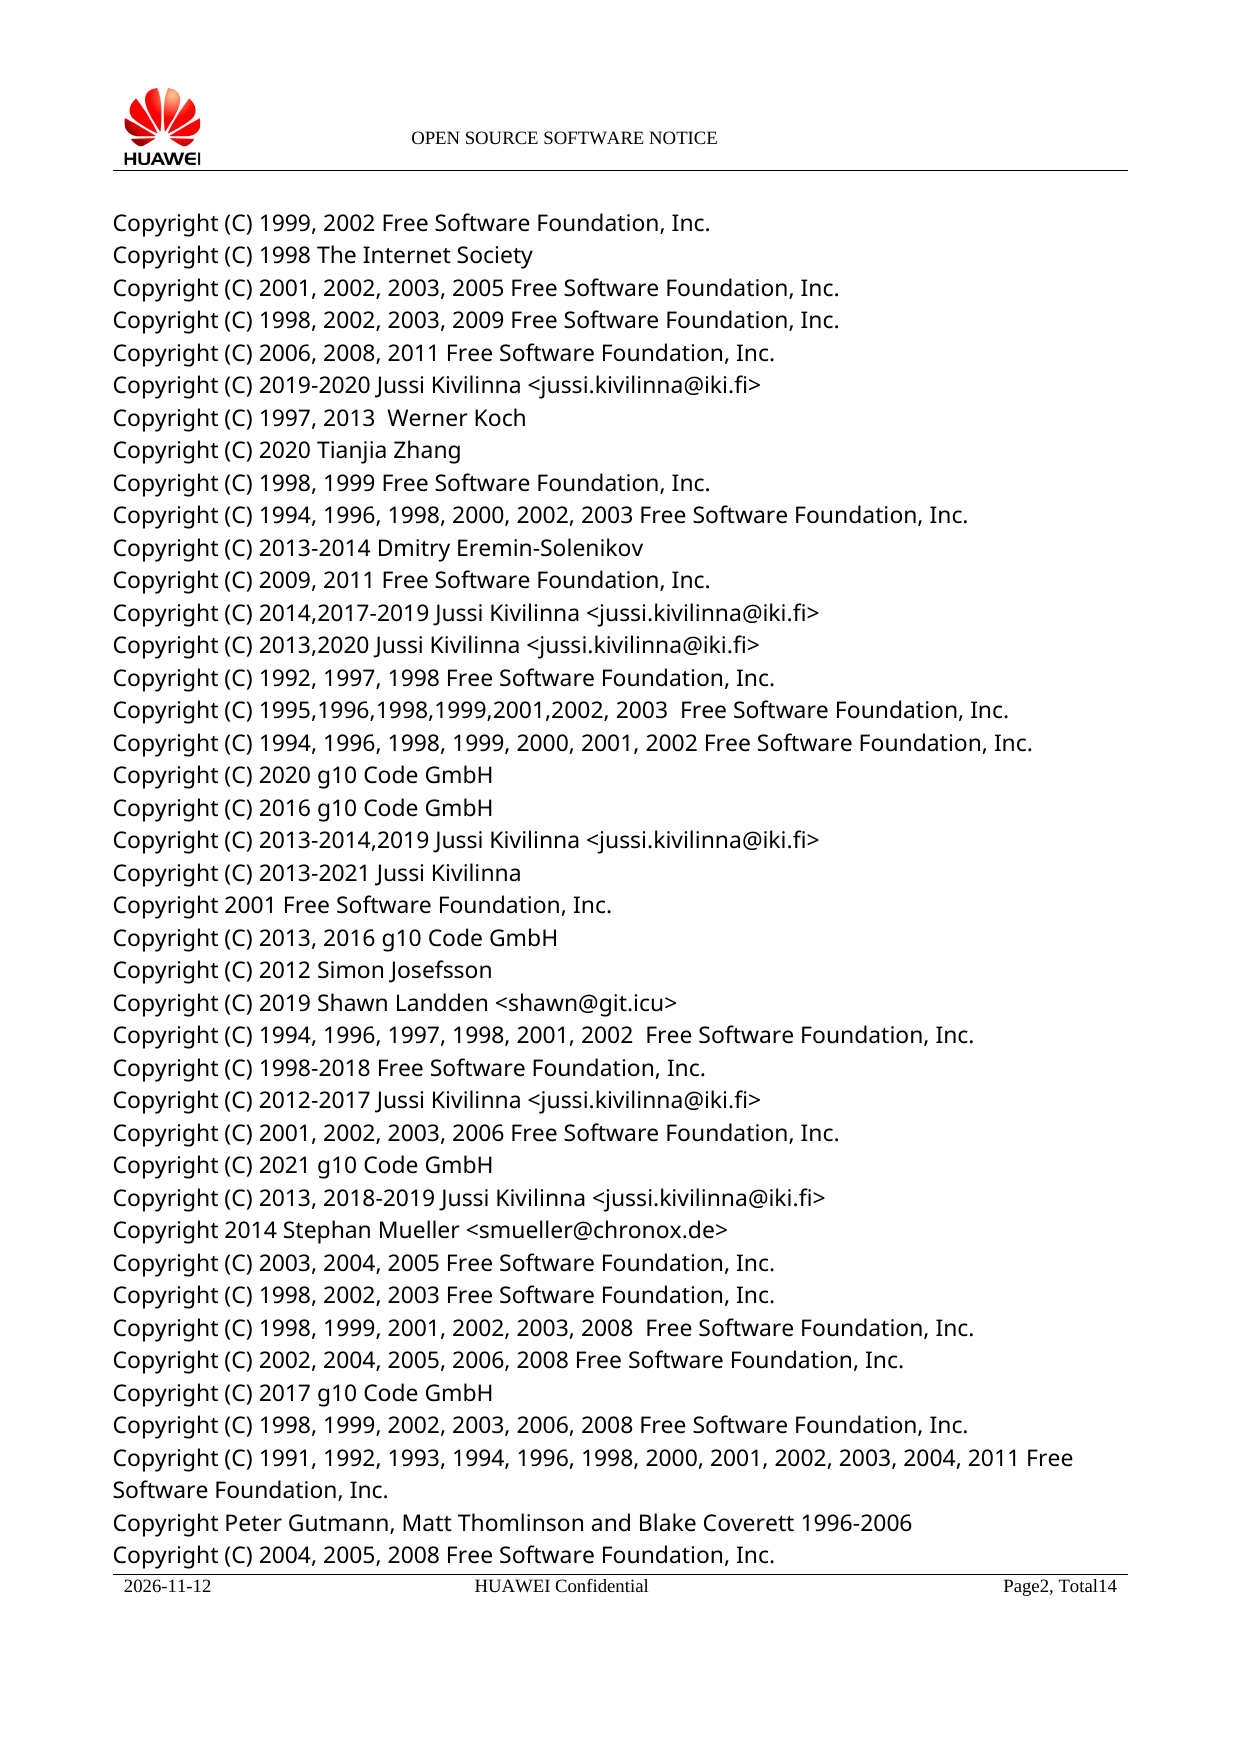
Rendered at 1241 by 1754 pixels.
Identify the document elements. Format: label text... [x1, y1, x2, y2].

picture [124, 88, 201, 165]
